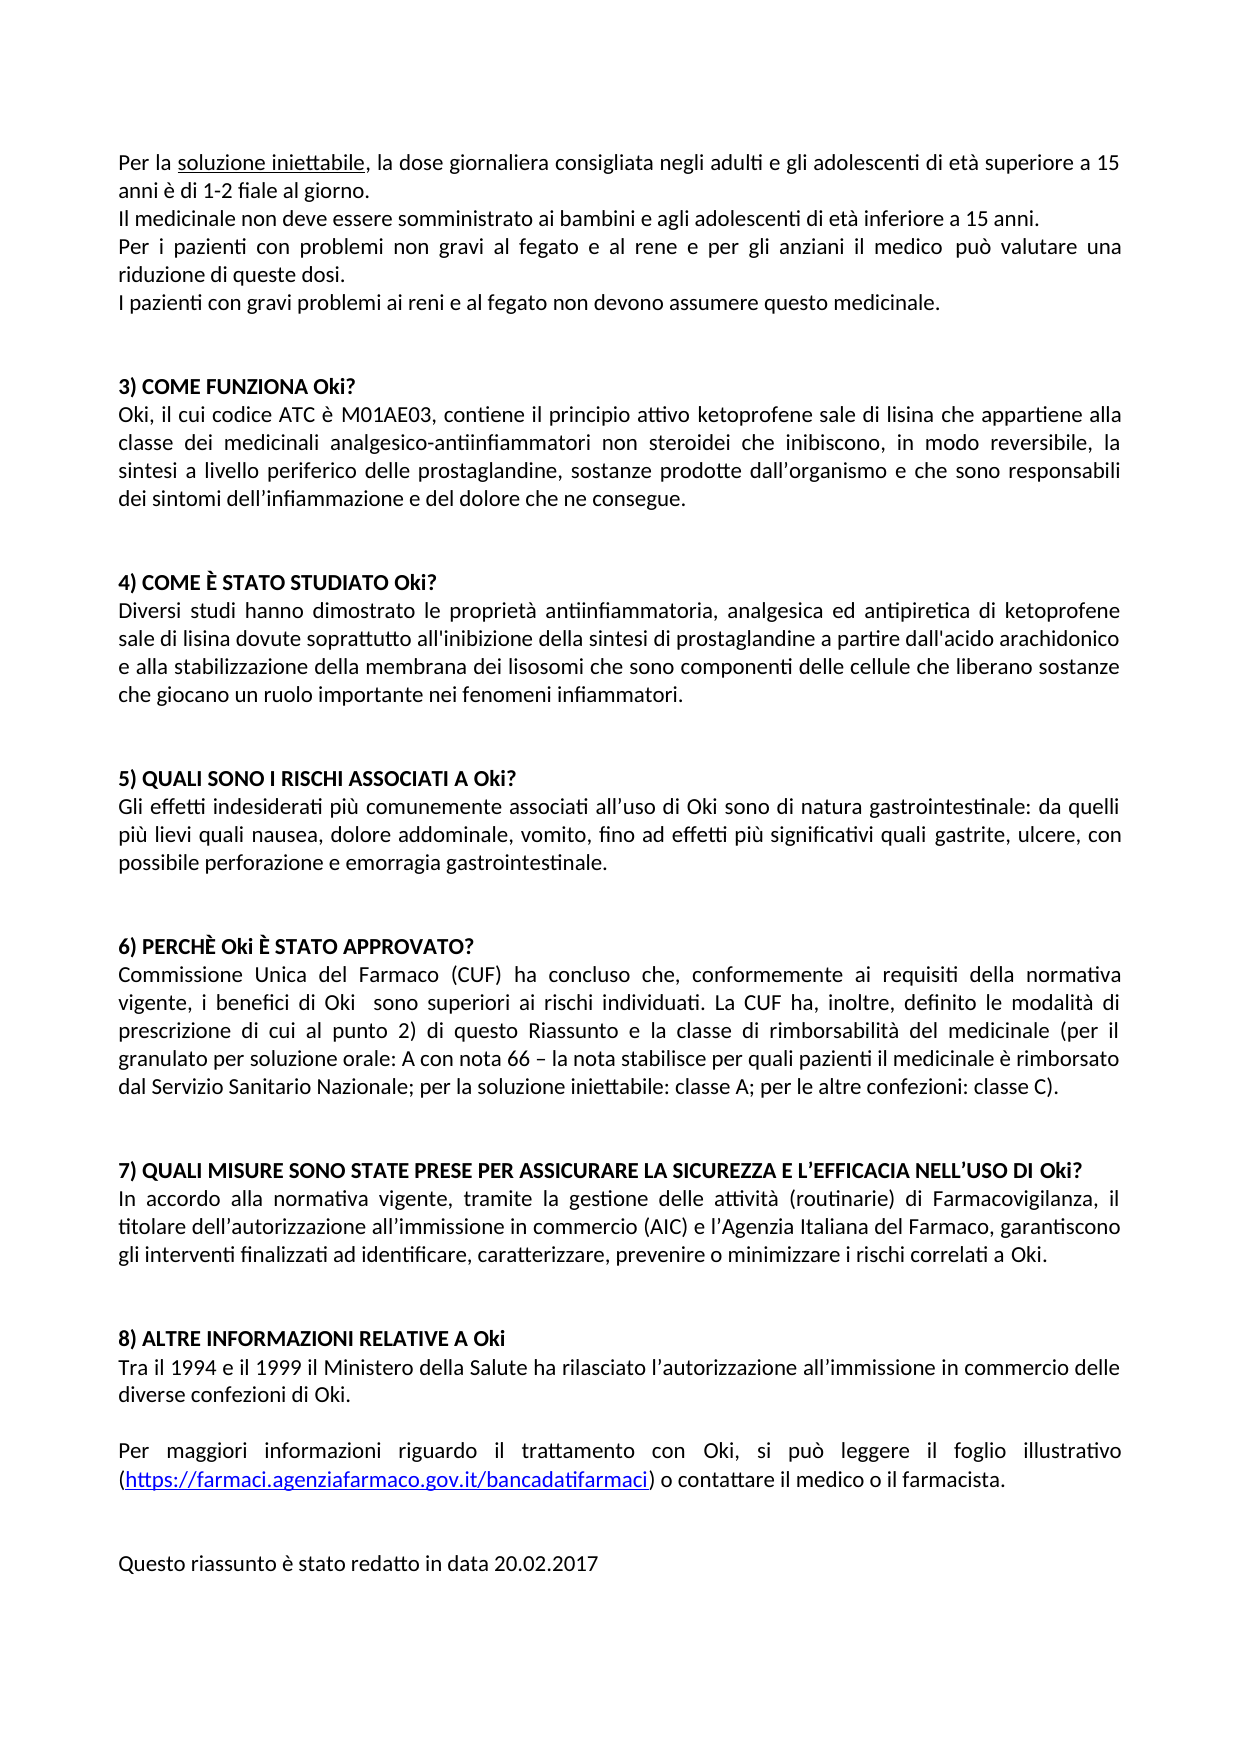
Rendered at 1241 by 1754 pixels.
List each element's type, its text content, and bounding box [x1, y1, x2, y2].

text Per la soluzione iniettabile, la dose giornaliera consigliata negli adulti e gli adolescenti di età superiore a 15 anni è di 1-2 fiale al giorno. [118, 148, 1122, 204]
text Per maggiori informazioni riguardo il trattamento con Oki, si può leggere il foglio illustrativo (https://farmaci.agenziafarmaco.gov.it/bancadatifarmaci) o contattare il medico o il farmacista. [118, 1437, 1122, 1493]
text 3) COME FUNZIONA Oki? [118, 372, 1122, 400]
text 6) PERCHÈ Oki È STATO APPROVATO? [118, 932, 1122, 960]
text In accordo alla normativa vigente, tramite la gestione delle attività (routinarie) di Farmacovigilanza, il titolare dell’autorizzazione all’immissione in commercio (AIC) e l’Agenzia Italiana del Farmaco, garantiscono gli interventi finalizzati ad identificare, caratterizzare, prevenire o minimizzare i rischi correlati a Oki. [118, 1184, 1122, 1268]
text Il medicinale non deve essere somministrato ai bambini e agli adolescenti di età inferiore a 15 anni. [118, 204, 1122, 232]
text 5) QUALI SONO I RISCHI ASSOCIATI A Oki? [118, 764, 1122, 792]
text Tra il 1994 e il 1999 il Ministero della Salute ha rilasciato l’autorizzazione all’immissione in commercio delle diverse confezioni di Oki. [118, 1353, 1122, 1409]
text Questo riassunto è stato redatto in data 20.02.2017 [118, 1549, 1122, 1577]
text Commissione Unica del Farmaco (CUF) ha concluso che, conformemente ai requisiti della normativa vigente, i benefici di Oki sono superiori ai rischi individuati. La CUF ha, inoltre, definito le modalità di prescrizione di cui al punto 2) di questo Riassunto e la classe di rimborsabilità del medicinale (per il granulato per soluzione orale: A con nota 66 – la nota stabilisce per quali pazienti il medicinale è rimborsato dal Servizio Sanitario Nazionale; per la soluzione iniettabile: classe A; per le altre confezioni: classe C). [118, 960, 1122, 1100]
text 7) QUALI MISURE SONO STATE PRESE PER ASSICURARE LA SICUREZZA E L’EFFICACIA NELL’USO DI Oki? [118, 1156, 1122, 1184]
text Oki, il cui codice ATC è M01AE03, contiene il principio attivo ketoprofene sale di lisina che appartiene alla classe dei medicinali analgesico-antiinfiammatori non steroidei che inibiscono, in modo reversibile, la sintesi a livello periferico delle prostaglandine, sostanze prodotte dall’organismo e che sono responsabili dei sintomi dell’infiammazione e del dolore che ne consegue. [118, 400, 1122, 512]
text Per i pazienti con problemi non gravi al fegato e al rene e per gli anziani il medico può valutare una riduzione di queste dosi. [118, 232, 1122, 288]
text Gli effetti indesiderati più comunemente associati all’uso di Oki sono di natura gastrointestinale: da quelli più lievi quali nausea, dolore addominale, vomito, fino ad effetti più significativi quali gastrite, ulcere, con possibile perforazione e emorragia gastrointestinale. [118, 792, 1122, 876]
text Diversi studi hanno dimostrato le proprietà antiinfiammatoria, analgesica ed antipiretica di ketoprofene sale di lisina dovute soprattutto all'inibizione della sintesi di prostaglandine a partire dall'acido arachidonico e alla stabilizzazione della membrana dei lisosomi che sono componenti delle cellule che liberano sostanze che giocano un ruolo importante nei fenomeni infiammatori. [118, 596, 1122, 708]
text 8) ALTRE INFORMAZIONI RELATIVE A Oki [118, 1324, 1122, 1353]
text I pazienti con gravi problemi ai reni e al fegato non devono assumere questo medicinale. [118, 288, 1122, 316]
text 4) COME È STATO STUDIATO Oki? [118, 568, 1122, 596]
